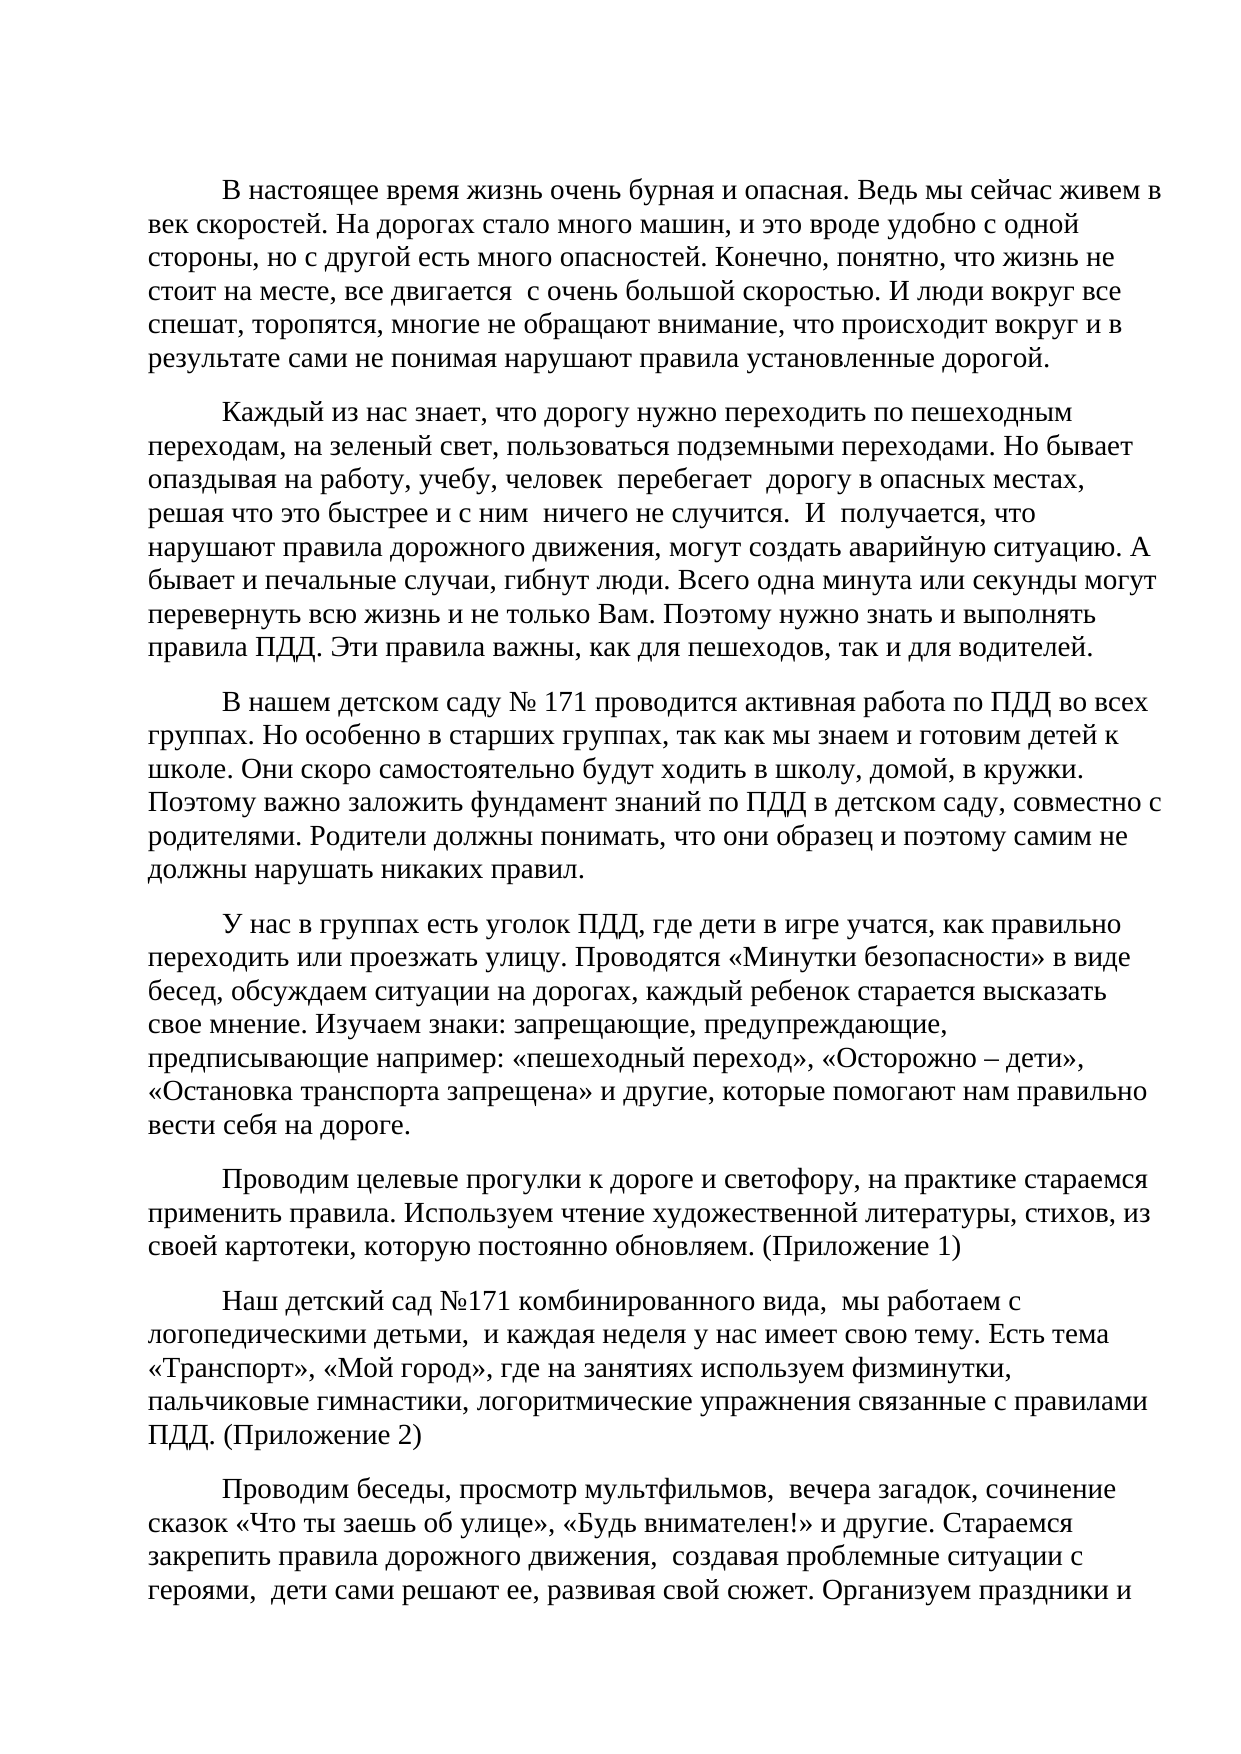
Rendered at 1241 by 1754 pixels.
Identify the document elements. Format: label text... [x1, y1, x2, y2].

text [148, 1471, 1167, 1606]
text Каждый из нас знает, что дорогу нужно переходить по пешеходным переходам, на зеленый свет, пользоваться подземными переходами. Но бывает опаздывая на работу, учебу, человек перебегает дорогу в опасных местах, решая что это быстрее и с ним ничего не случится. И получается, что нарушают правила дорожного движения, могут создать аварийную ситуацию. А бывает и печальные случаи, гибнут люди. Всего одна минута или секунды могут перевернуть всю жизнь и не только Вам. Поэтому нужно знать и выполнять правила ПДД. Эти правила важны, как для пешеходов, так и для водителей. [148, 394, 1167, 663]
text Проводим целевые прогулки к дороге и светофору, на практике стараемся применить правила. Используем чтение художественной литературы, стихов, из своей картотеки, которую постоянно обновляем. (Приложение 1) [148, 1161, 1167, 1262]
text В нашем детском саду № 171 проводится активная работа по ПДД во всех группах. Но особенно в старших группах, так как мы знаем и готовим детей к школе. Они скоро самостоятельно будут ходить в школу, домой, в кружки. Поэтому важно заложить фундамент знаний по ПДД в детском саду, совместно с родителями. Родители должны понимать, что они образец и поэтому самим не должны нарушать никаких правил. [148, 684, 1167, 885]
text В настоящее время жизнь очень бурная и опасная. Ведь мы сейчас живем в век скоростей. На дорогах стало много машин, и это вроде удобно с одной стороны, но с другой есть много опасностей. Конечно, понятно, что жизнь не стоит на месте, все двигается с очень большой скоростью. И люди вокруг все спешат, торопятся, многие не обращают внимание, что происходит вокруг и в результате сами не понимая нарушают правила установленные дорогой. [148, 172, 1167, 374]
text Наш детский сад №171 комбинированного вида, мы работаем с логопедическими детьми, и каждая неделя у нас имеет свою тему. Есть тема «Транспорт», «Мой город», где на занятиях используем физминутки, пальчиковые гимнастики, логоритмические упражнения связанные с правилами ПДД. (Приложение 2) [148, 1283, 1167, 1451]
text У нас в группах есть уголок ПДД, где дети в игре учатся, как правильно переходить или проезжать улицу. Проводятся «Минутки безопасности» в виде бесед, обсуждаем ситуации на дорогах, каждый ребенок старается высказать свое мнение. Изучаем знаки: запрещающие, предупреждающие, предписывающие например: «пешеходный переход», «Осторожно – дети», «Остановка транспорта запрещена» и другие, которые помогают нам правильно вести себя на дороге. [148, 906, 1167, 1141]
